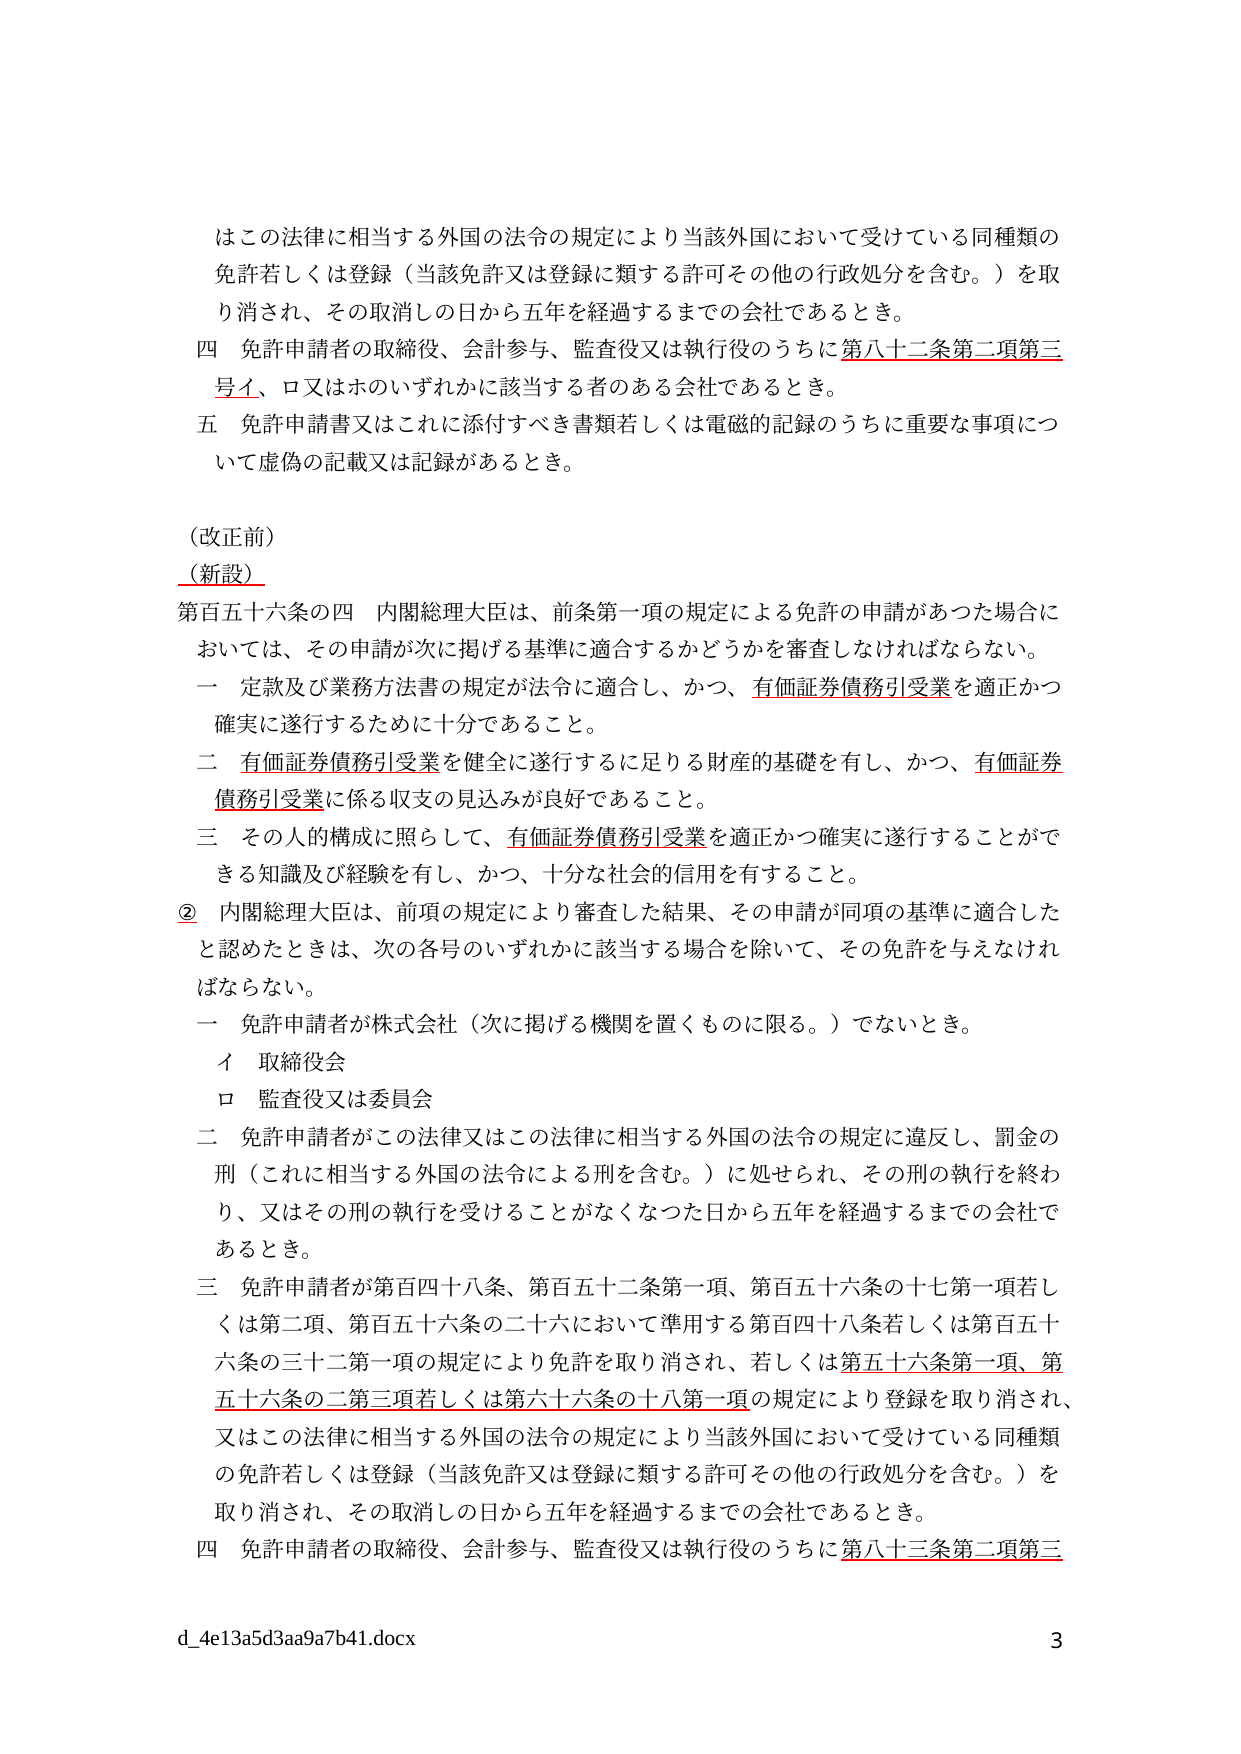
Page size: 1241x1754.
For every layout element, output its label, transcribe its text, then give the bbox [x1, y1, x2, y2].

text イ 取締役会 [215, 1042, 1063, 1079]
text ロ 監査役又は委員会 [215, 1079, 1063, 1117]
text 五 免許申請書又はこれに添付すべき書類若しくは電磁的記録のうちに重要な事項について虚偽の記載又は記録があるとき。 [196, 404, 1063, 479]
text （新設） [177, 554, 1063, 592]
text 一 定款及び業務方法書の規定が法令に適合し、かつ、有価証券債務引受業を適正かつ確実に遂行するために十分であること。 [196, 667, 1063, 742]
text 一 免許申請者が株式会社（次に掲げる機関を置くものに限る。）でないとき。 [196, 1004, 1063, 1042]
text （改正前） [177, 517, 1063, 554]
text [196, 1529, 1063, 1567]
text 三 その人的構成に照らして、有価証券債務引受業を適正かつ確実に遂行することができる知識及び経験を有し、かつ、十分な社会的信用を有すること。 [196, 817, 1063, 892]
text 第百五十六条の四 内閣総理大臣は、前条第一項の規定による免許の申請があつた場合においては、その申請が次に掲げる基準に適合するかどうかを審査しなければならない。 [177, 592, 1063, 667]
text 四 免許申請者の取締役、会計参与、監査役又は執行役のうちに第八十二条第二項第三号イ、ロ又はホのいずれかに該当する者のある会社であるとき。 [196, 329, 1063, 404]
text 二 免許申請者がこの法律又はこの法律に相当する外国の法令の規定に違反し、罰金の刑（これに相当する外国の法令による刑を含む。）に処せられ、その刑の執行を終わり、又はその刑の執行を受けることがなくなつた日から五年を経過するまでの会社であるとき。 [196, 1117, 1063, 1267]
text 三 免許申請者が第百四十八条、第百五十二条第一項、第百五十六条の十七第一項若しくは第二項、第百五十六条の二十六において準用する第百四十八条若しくは第百五十六条の三十二第一項の規定により免許を取り消され、若しくは第五十六条第一項、第五十六条の二第三項若しくは第六十六条の十八第一項の規定により登録を取り消され、又はこの法律に相当する外国の法令の規定により当該外国において受けている同種類の免許若しくは登録（当該免許又は登録に類する許可その他の行政処分を含む。）を取り消され、その取消しの日から五年を経過するまでの会社であるとき。 [196, 1267, 1063, 1529]
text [196, 217, 1063, 329]
text 二 有価証券債務引受業を健全に遂行するに足りる財産的基礎を有し、かつ、有価証券債務引受業に係る収支の見込みが良好であること。 [196, 742, 1063, 817]
text ② 内閣総理大臣は、前項の規定により審査した結果、その申請が同項の基準に適合したと認めたときは、次の各号のいずれかに該当する場合を除いて、その免許を与えなければならない。 [177, 892, 1063, 1004]
